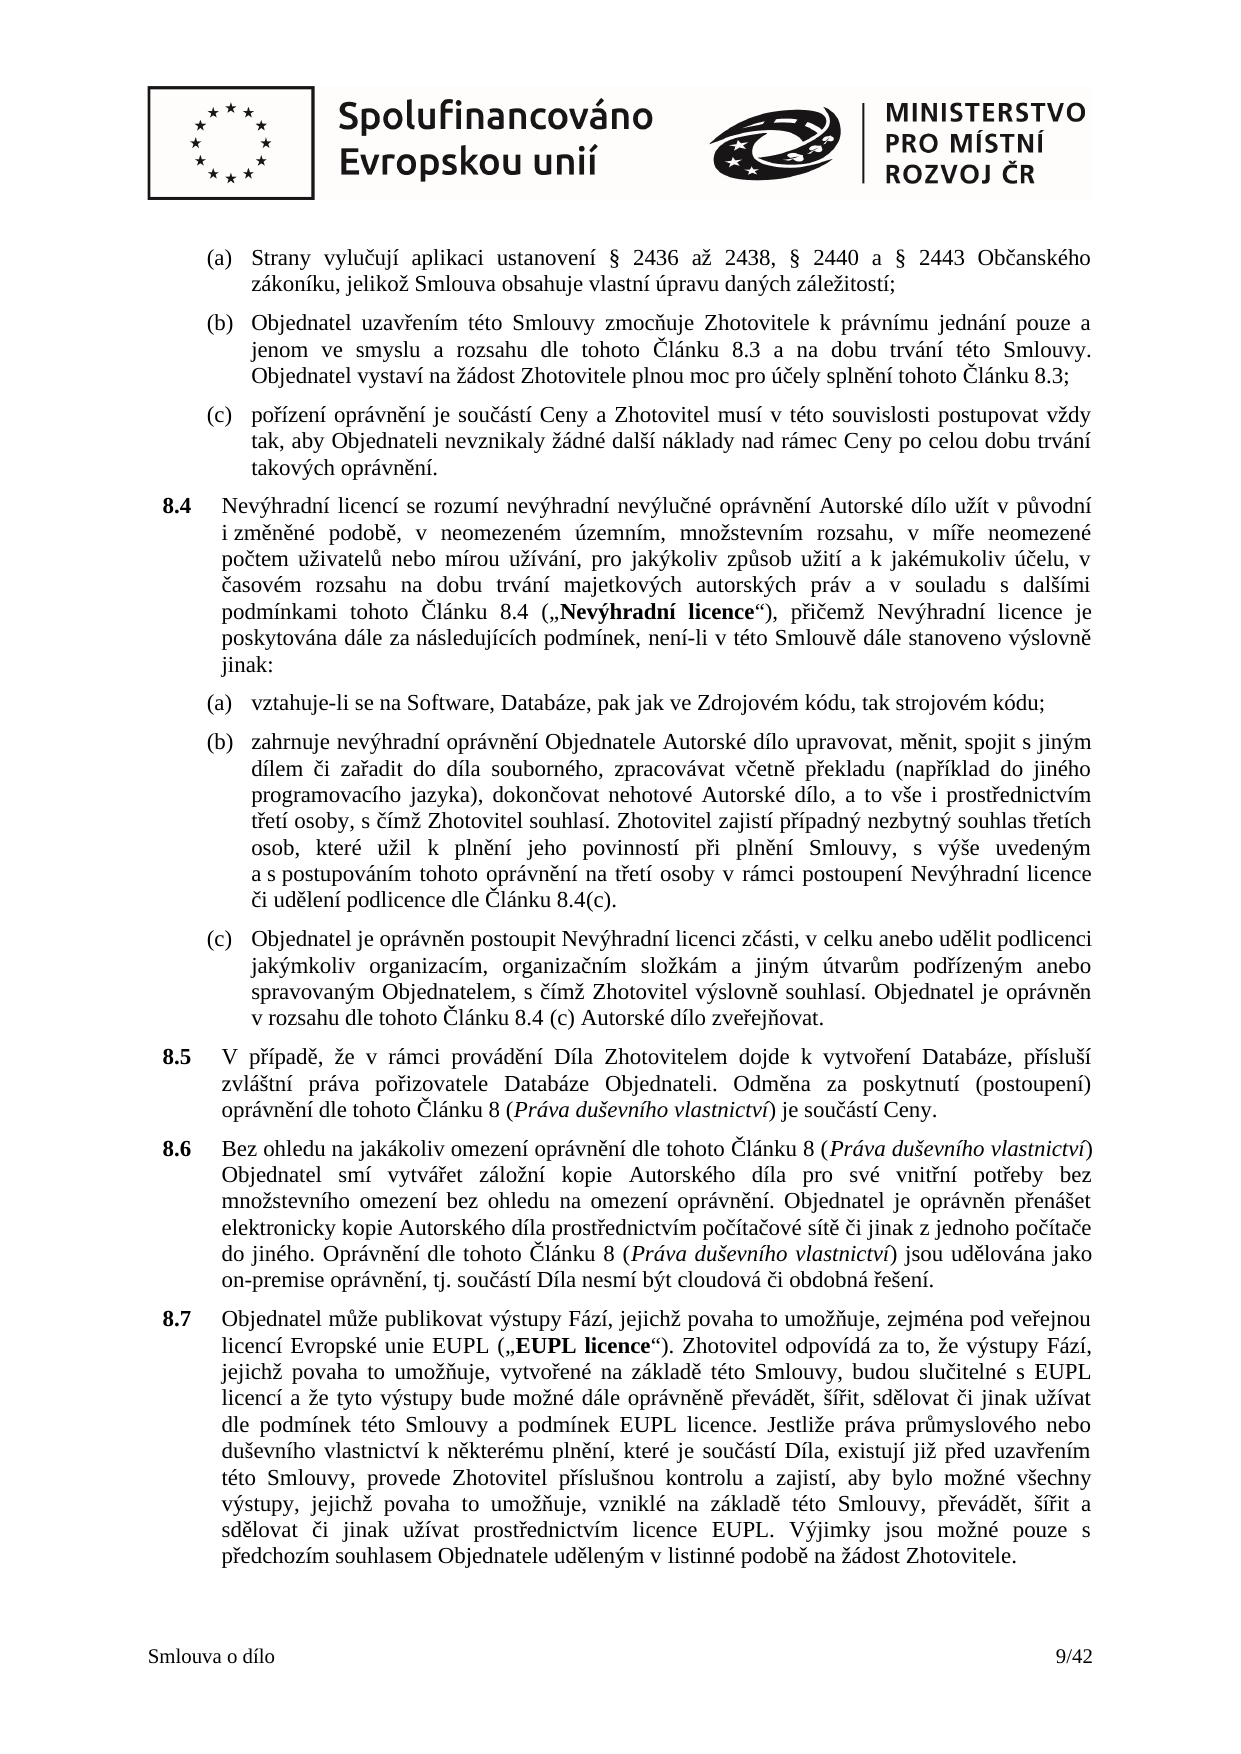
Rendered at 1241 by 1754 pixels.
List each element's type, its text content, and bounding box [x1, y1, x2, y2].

text Nevýhradní licencí se rozumí nevýhradní nevýlučné oprávnění Autorské dílo užít v původní i změněné podobě, v neomezeném územním, množstevním rozsahu, v míře neomezené počtem uživatelů nebo mírou užívání, pro jakýkoliv způsob užití a k jakémukoliv účelu, v časovém rozsahu na dobu trvání majetkových autorských práv a v souladu s dalšími podmínkami tohoto Článku 8.4 („Nevýhradní licence“), přičemž Nevýhradní licence je poskytována dále za následujících podmínek, není-li v této Smlouvě dále stanoveno výslovně jinak: [162, 492, 1093, 677]
text Objednatel je oprávněn postoupit Nevýhradní licenci zčásti, v celku anebo udělit podlicenci jakýmkoliv organizacím, organizačním složkám a jiným útvarům podřízeným anebo spravovaným Objednatelem, s čímž Zhotovitel výslovně souhlasí. Objednatel je oprávněn v rozsahu dle tohoto Článku 8.4 (c) Autorské dílo zveřejňovat. [207, 925, 1093, 1031]
text vztahuje-li se na Software, Databáze, pak jak ve Zdrojovém kódu, tak strojovém kódu; [207, 689, 1093, 716]
text Strany vylučují aplikaci ustanovení § 2436 až 2438, § 2440 a § 2443 Občanského zákoníku, jelikož Smlouva obsahuje vlastní úpravu daných záležitostí; [207, 244, 1093, 297]
text Bez ohledu na jakákoliv omezení oprávnění dle tohoto Článku 8 (Práva duševního vlastnictví) Objednatel smí vytvářet záložní kopie Autorského díla pro své vnitřní potřeby bez množstevního omezení bez ohledu na omezení oprávnění. Objednatel je oprávněn přenášet elektronicky kopie Autorského díla prostřednictvím počítačové sítě či jinak z jednoho počítače do jiného. Oprávnění dle tohoto Článku 8 (Práva duševního vlastnictví) jsou udělována jako on-premise oprávnění, tj. součástí Díla nesmí být cloudová či obdobná řešení. [162, 1135, 1093, 1293]
text Objednatel uzavřením této Smlouvy zmocňuje Zhotovitele k právnímu jednání pouze a jenom ve smyslu a rozsahu dle tohoto Článku 8.3 a na dobu trvání této Smlouvy. Objednatel vystaví na žádost Zhotovitele plnou moc pro účely splnění tohoto Článku 8.3; [207, 309, 1093, 388]
text Objednatel může publikovat výstupy Fází, jejichž povaha to umožňuje, zejména pod veřejnou licencí Evropské unie EUPL („EUPL licence“). Zhotovitel odpovídá za to, že výstupy Fází, jejichž povaha to umožňuje, vytvořené na základě této Smlouvy, budou slučitelné s EUPL licencí a že tyto výstupy bude možné dále oprávněně převádět, šířit, sdělovat či jinak užívat dle podmínek této Smlouvy a podmínek EUPL licence. Jestliže práva průmyslového nebo duševního vlastnictví k některému plnění, které je součástí Díla, existují již před uzavřením této Smlouvy, provede Zhotovitel příslušnou kontrolu a zajistí, aby bylo možné všechny výstupy, jejichž povaha to umožňuje, vzniklé na základě této Smlouvy, převádět, šířit a sdělovat či jinak užívat prostřednictvím licence EUPL. Výjimky jsou možné pouze s předchozím souhlasem Objednatele uděleným v listinné podobě na žádost Zhotovitele. [162, 1305, 1093, 1569]
text pořízení oprávnění je součástí Ceny a Zhotovitel musí v této souvislosti postupovat vždy tak, aby Objednateli nevznikaly žádné další náklady nad rámec Ceny po celou dobu trvání takových oprávnění. [207, 401, 1093, 480]
text V případě, že v rámci provádění Díla Zhotovitelem dojde k vytvoření Databáze, přísluší zvláštní práva pořizovatele Databáze Objednateli. Odměna za poskytnutí (postoupení) oprávnění dle tohoto Článku 8 (Práva duševního vlastnictví) je součástí Ceny. [162, 1043, 1093, 1122]
text zahrnuje nevýhradní oprávnění Objednatele Autorské dílo upravovat, měnit, spojit s jiným dílem či zařadit do díla souborného, zpracovávat včetně překladu (například do jiného programovacího jazyka), dokončovat nehotové Autorské dílo, a to vše i prostřednictvím třetí osoby, s čímž Zhotovitel souhlasí. Zhotovitel zajistí případný nezbytný souhlas třetích osob, které užil k plnění jeho povinností při plnění Smlouvy, s výše uvedeným a s postupováním tohoto oprávnění na třetí osoby v rámci postoupení Nevýhradní licence či udělení podlicence dle Článku 8.4(c). [207, 728, 1093, 913]
picture [147, 86, 1093, 200]
